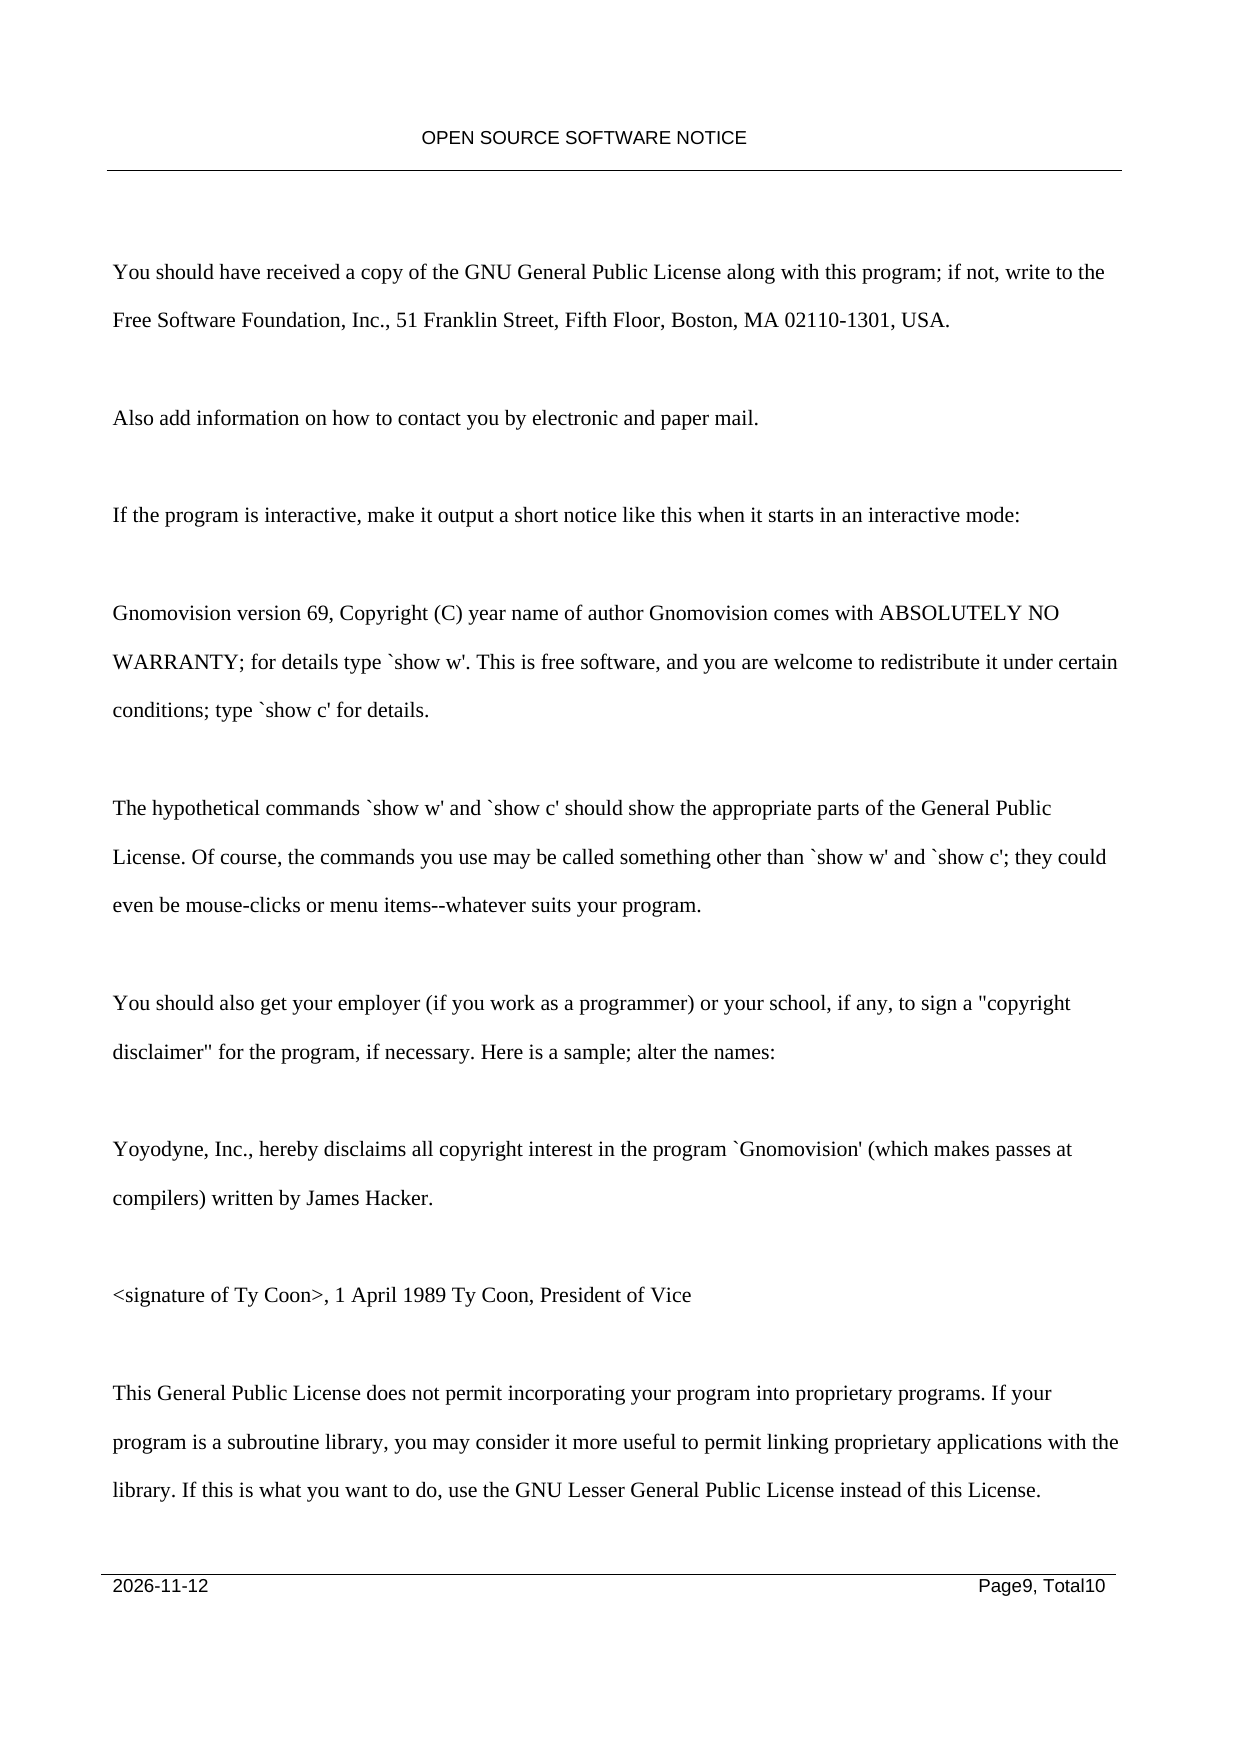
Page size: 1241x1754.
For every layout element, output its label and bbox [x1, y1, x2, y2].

text [112, 206, 1128, 1506]
